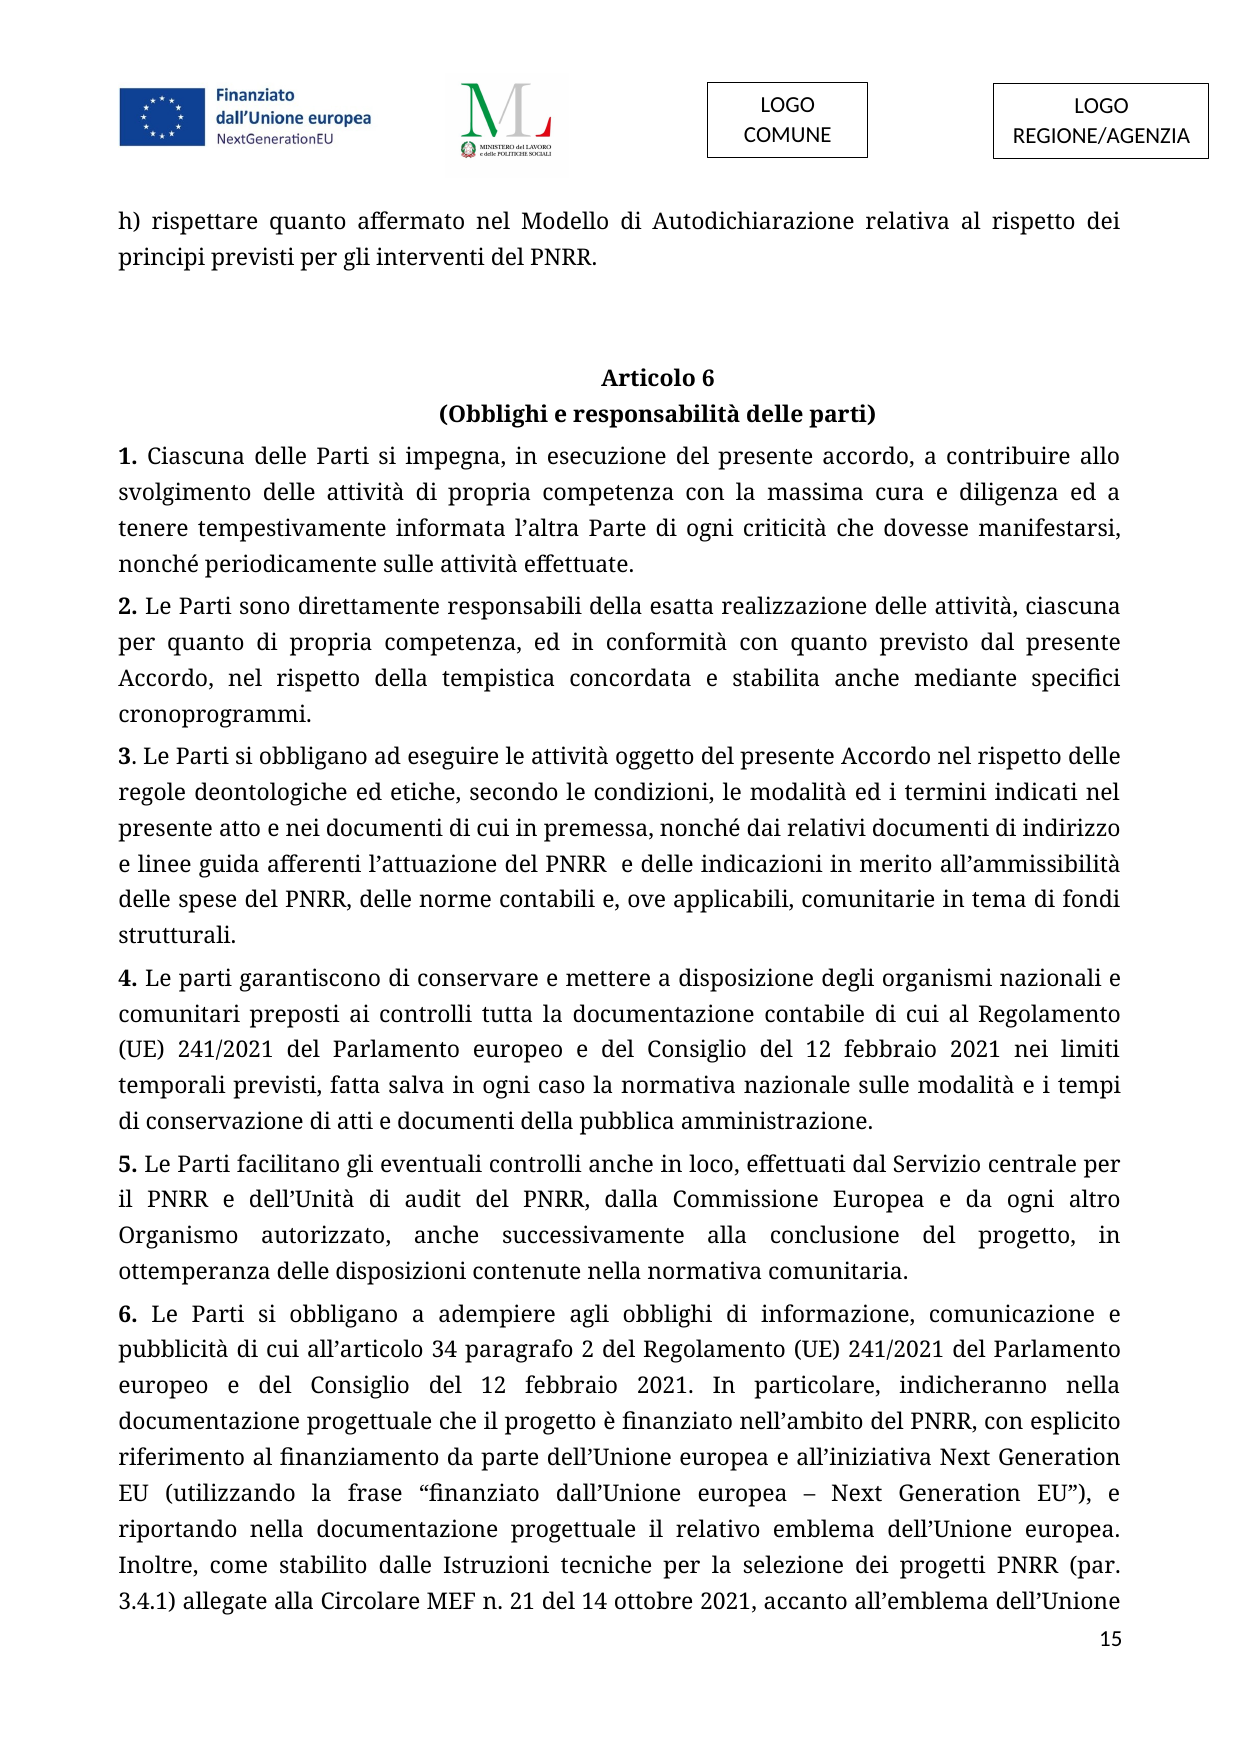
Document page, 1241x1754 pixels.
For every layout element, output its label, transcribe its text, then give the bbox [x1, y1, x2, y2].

text h) rispettare quanto affermato nel Modello di Autodichiarazione relativa al rispetto dei principi previsti per gli interventi del PNRR. [118, 205, 1122, 272]
text 2. Le Parti sono direttamente responsabili della esatta realizzazione delle attività, ciascuna per quanto di propria competenza, ed in conformità con quanto previsto dal presente Accordo, nel rispetto della tempistica concordata e stabilita anche mediante specifici cronoprogrammi. [118, 590, 1122, 729]
picture [444, 73, 570, 178]
text 1. Ciascuna delle Parti si impegna, in esecuzione del presente accordo, a contribuire allo svolgimento delle attività di propria competenza con la massima cura e diligenza ed a tenere tempestivamente informata l’altra Parte di ogni criticità che dovesse manifestarsi, nonché periodicamente sulle attività effettuate. [118, 440, 1122, 579]
list (Obblighi e responsabilità delle parti) [193, 397, 1122, 429]
picture [118, 82, 378, 148]
text 3. Le Parti si obbligano ad eseguire le attività oggetto del presente Accordo nel rispetto delle regole deontologiche ed etiche, secondo le condizioni, le modalità ed i termini indicati nel presente atto e nei documenti di cui in premessa, nonché dai relativi documenti di indirizzo e linee guida afferenti l’attuazione del PNRR e delle indicazioni in merito all’ammissibilità delle spese del PNRR, delle norme contabili e, ove applicabili, comunitarie in tema di fondi strutturali. [118, 740, 1122, 951]
text 4. Le parti garantiscono di conservare e mettere a disposizione degli organismi nazionali e comunitari preposti ai controlli tutta la documentazione contabile di cui al Regolamento (UE) 241/2021 del Parlamento europeo e del Consiglio del 12 febbraio 2021 nei limiti temporali previsti, fatta salva in ogni caso la normativa nazionale sulle modalità e i tempi di conservazione di atti e documenti della pubblica amministrazione. [118, 962, 1122, 1137]
text 5. Le Parti facilitano gli eventuali controlli anche in loco, effettuati dal Servizio centrale per il PNRR e dell’Unità di audit del PNRR, dalla Commissione Europea e da ogni altro Organismo autorizzato, anche successivamente alla conclusione del progetto, in ottemperanza delle disposizioni contenute nella normativa comunitaria. [118, 1147, 1122, 1287]
list Articolo 6 [193, 362, 1122, 393]
